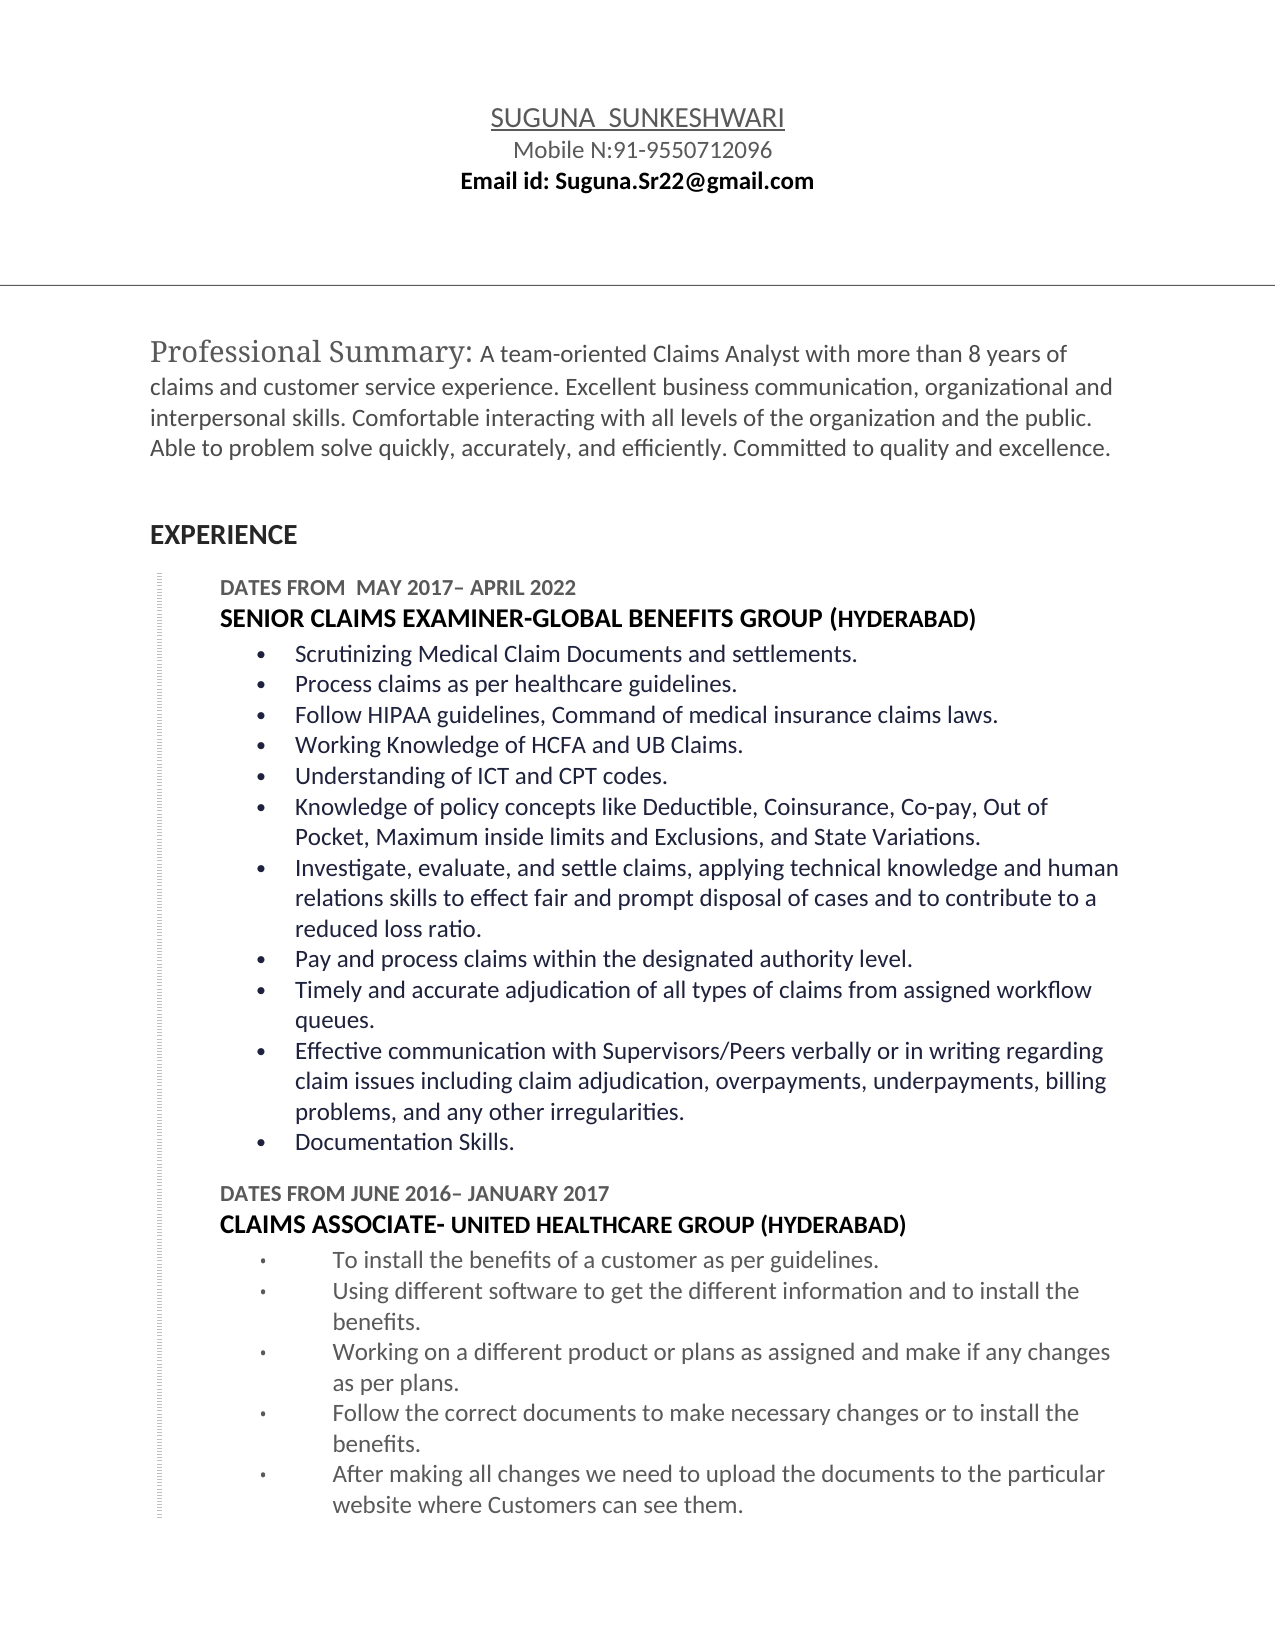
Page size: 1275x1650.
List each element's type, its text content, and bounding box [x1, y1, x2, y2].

table_header May 2017– April 2022 Senior claims examiner-Global benefits group (Hyderabad) Scrutinizing Medical Claim Documents and settlements. Process claims as per healthcare guidelines. Follow HIPAA guidelines, Command of medical insurance claims laws. Working Knowledge of HCFA and UB Claims. Understanding of ICT and CPT codes. Knowledge of policy concepts like Deductible, Coinsurance, Co-pay, Out of Pocket, Maximum inside limits and Exclusions, and State Variations. Investigate, evaluate, and settle claims, applying technical knowledge and human relations skills to effect fair and prompt disposal of cases and to contribute to a reduced loss ratio. Pay and process claims within the designated authority level. Timely and accurate adjudication of all types of claims from assigned workflow queues. Effective communication with Supervisors/Peers verbally or in writing regarding claim issues including claim adjudication, overpayments, underpayments, billing problems, and any other irregularities. Documentation Skills. [160, 573, 1125, 1157]
table_header suguna sunkeshwari Mobile N:91-9550712096 Email id: Suguna.Sr22@gmail.com [150, 99, 1125, 286]
table_cell Professional Summary: A team-oriented Claims Analyst with more than 8 years of claims and customer service experience. Excellent business communication, organizational and interpersonal skills. Comfortable interacting with all levels of the organization and the public. Able to problem solve quickly, accurately, and efficiently. Committed to quality and excellence. [150, 286, 1125, 475]
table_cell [160, 1157, 1125, 1519]
